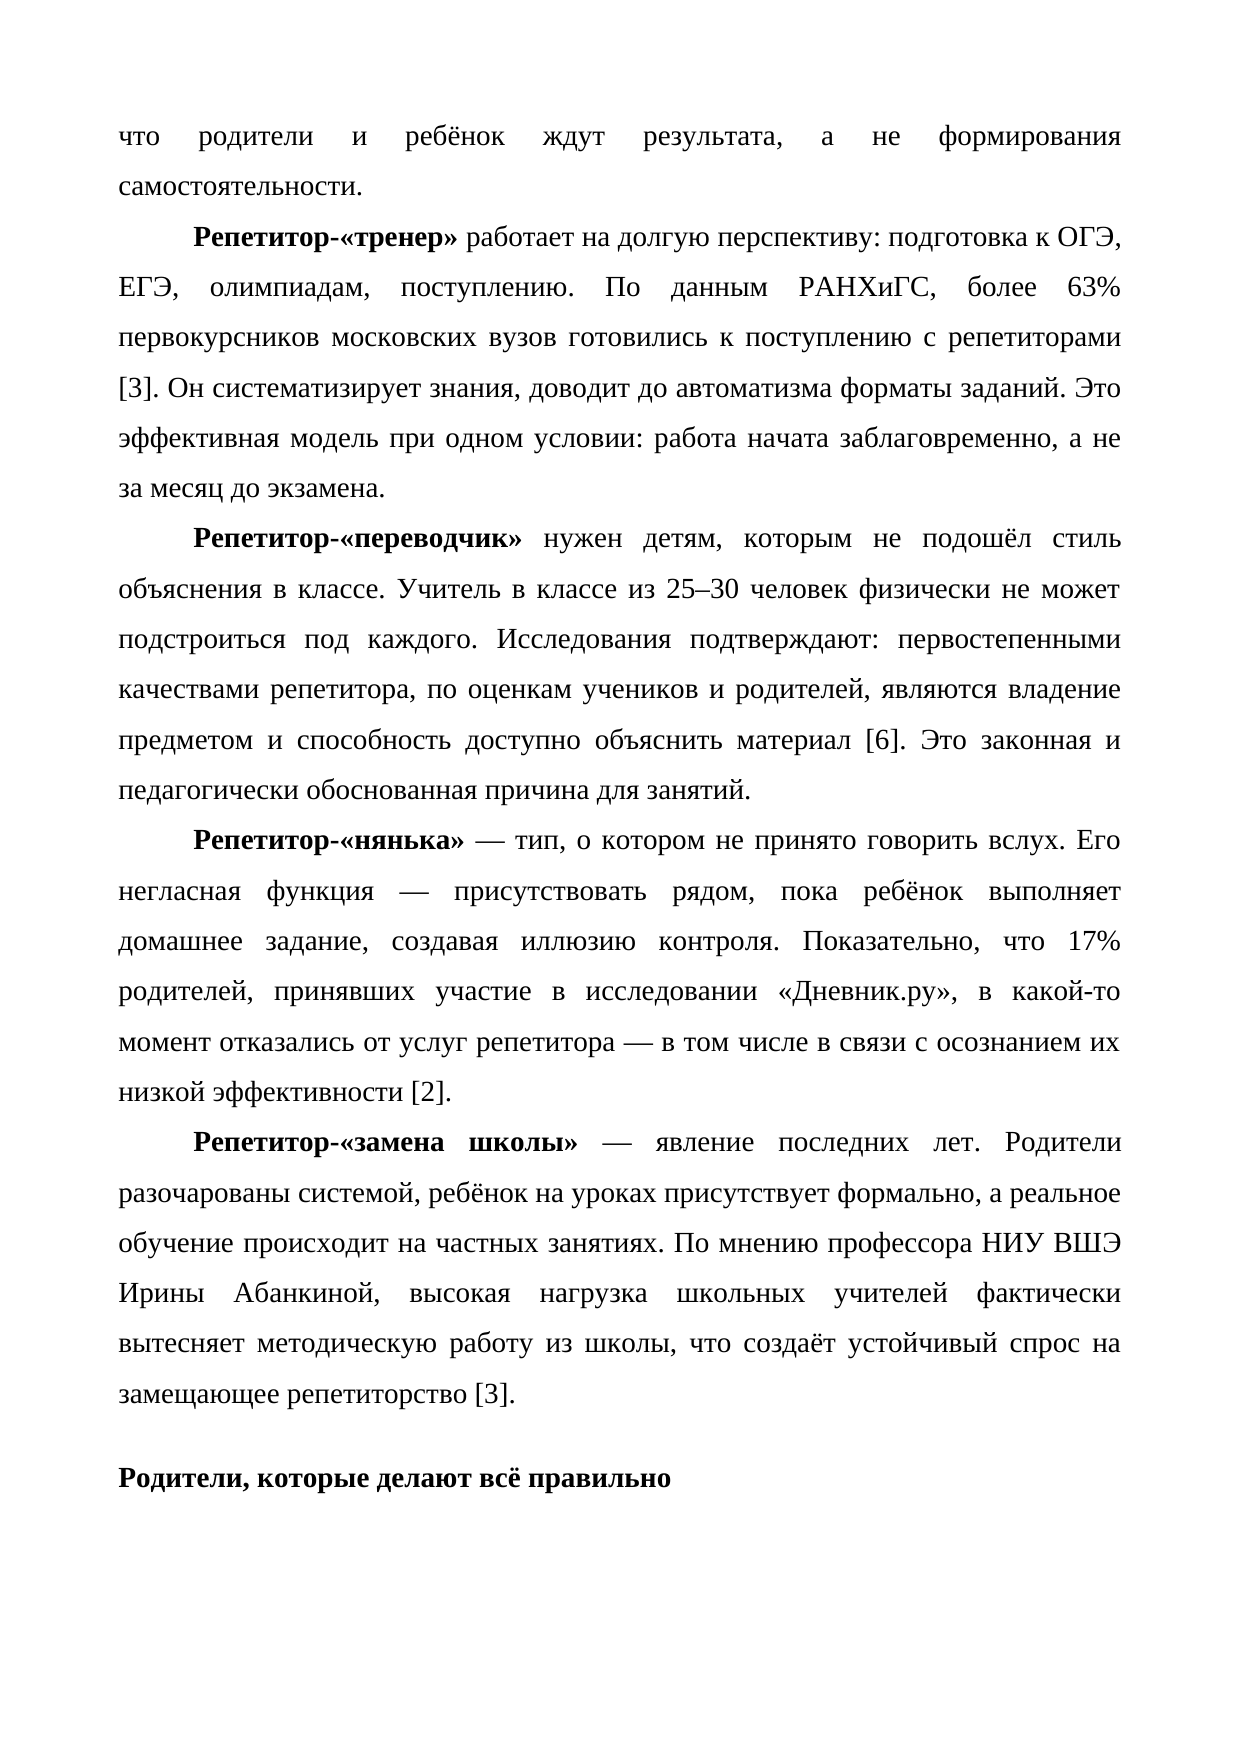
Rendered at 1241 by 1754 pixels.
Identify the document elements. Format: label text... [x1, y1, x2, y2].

text Репетитор-«переводчик» нужен детям, которым не подошёл стиль объяснения в классе. Учитель в классе из 25–30 человек физически не может подстроиться под каждого. Исследования подтверждают: первостепенными качествами репетитора, по оценкам учеников и родителей, являются владение предметом и способность доступно объяснить материал [6]. Это законная и педагогически обоснованная причина для занятий. [118, 521, 1122, 806]
text Репетитор-«нянька» — тип, о котором не принято говорить вслух. Его негласная функция — присутствовать рядом, пока ребёнок выполняет домашнее задание, создавая иллюзию контроля. Показательно, что 17% родителей, принявших участие в исследовании «Дневник.ру», в какой-то момент отказались от услуг репетитора — в том числе в связи с осознанием их низкой эффективности [2]. [118, 822, 1122, 1108]
text Репетитор-«замена школы» — явление последних лет. Родители разочарованы системой, ребёнок на уроках присутствует формально, а реальное обучение происходит на частных занятиях. По мнению профессора НИУ ВШЭ Ирины Абанкиной, высокая нагрузка школьных учителей фактически вытесняет методическую работу из школы, что создаёт устойчивый спрос на замещающее репетиторство [3]. [118, 1124, 1122, 1409]
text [118, 118, 1122, 202]
text Родители, которые делают всё правильно [118, 1460, 1122, 1493]
text Репетитор-«тренер» работает на долгую перспективу: подготовка к ОГЭ, ЕГЭ, олимпиадам, поступлению. По данным РАНХиГС, более 63% первокурсников московских вузов готовились к поступлению с репетиторами [3]. Он систематизирует знания, доводит до автоматизма форматы заданий. Это эффективная модель при одном условии: работа начата заблаговременно, а не за месяц до экзамена. [118, 219, 1122, 504]
